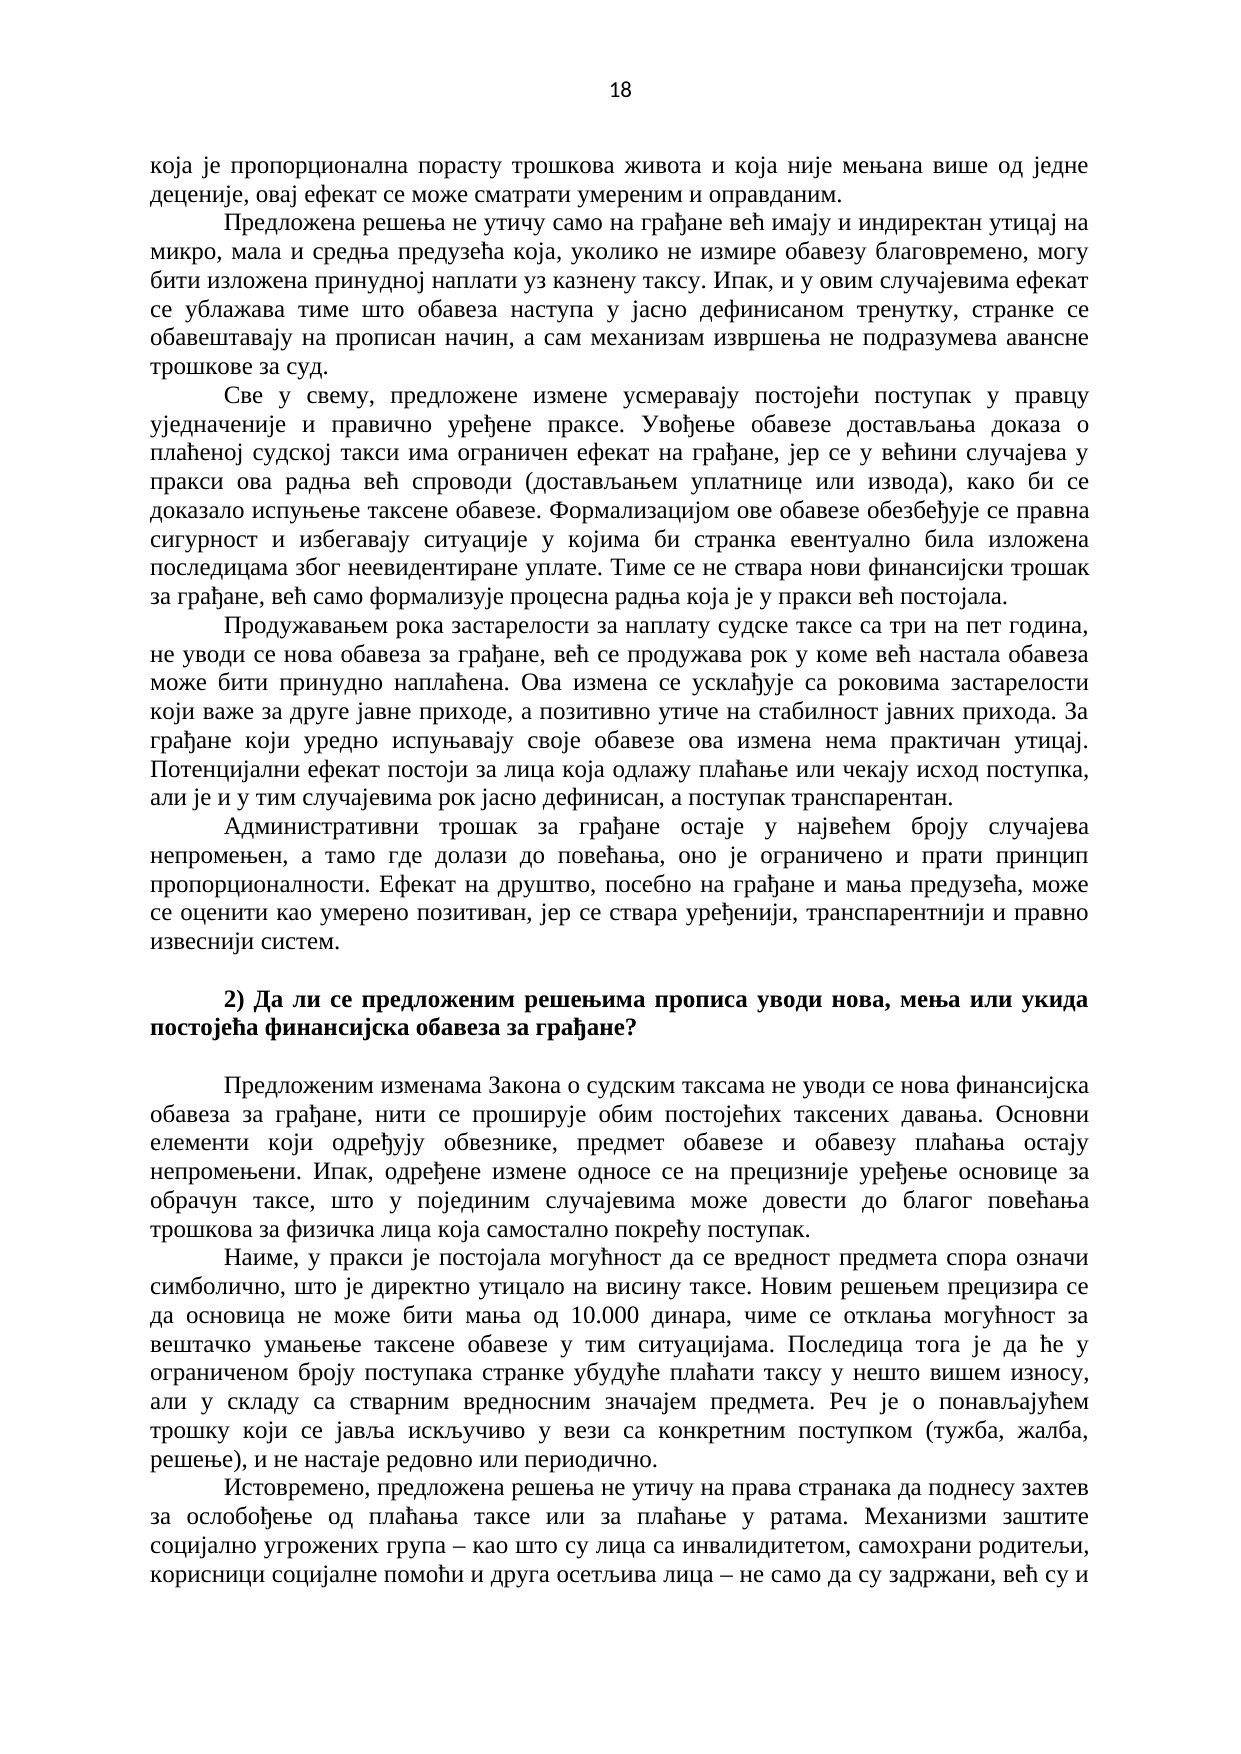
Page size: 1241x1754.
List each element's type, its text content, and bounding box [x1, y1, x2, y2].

text Продужавањем рока застарелости за наплату судске таксе са три на пет година, не уводи се нова обавеза за грађане, већ се продужава рок у коме већ настала обавеза може бити принудно наплаћена. Ова измена се усклађује са роковима застарелости који важе за друге јавне приходе, а позитивно утиче на стабилност јавних прихода. За грађане који уредно испуњавају своје обавезе ова измена нема практичан утицај. Потенцијални ефекат постоји за лица која одлажу плаћање или чекају исход поступка, али је и у тим случајевима рок јасно дефинисан, а поступак транспарентан. [150, 610, 1090, 811]
text Све у свему, предложене измене усмеравају постојећи поступак у правцу уједначеније и правично уређене праксе. Увођење обавезе достављања доказа о плаћеној судској такси има ограничен ефекат на грађане, јер се у већини случајева у пракси ова радња већ спроводи (достављањем уплатнице или извода), како би се доказало испуњење таксене обавезе. Формализацијом ове обавезе обезбеђује се правна сигурност и избегавају ситуације у којима би странка евентуално била изложена последицама због неевидентиране уплате. Тиме се не ствара нови финансијски трошак за грађане, већ само формализује процесна радња која је у пракси већ постојала. [150, 380, 1090, 610]
text Предложеним изменама Закона о судским таксама не уводи се нова финансијска обавеза за грађане, нити се проширује обим постојећих таксених давања. Основни елементи који одређују обвезнике, предмет обавезе и обавезу плаћања остају непромењени. Ипак, одређене измене односе се на прецизније уређење основице за обрачун таксе, што у појединим случајевима може довести до благог повећања трошкова за физичка лица која самостално покрећу поступак. [150, 1070, 1090, 1242]
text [150, 150, 1090, 207]
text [150, 1472, 1090, 1587]
text Административни трошак за грађане остаје у највећем броју случајева непромењен, а тамо где долази до повећања, оно је ограничено и прати принцип пропорционалности. Ефекат на друштво, посебно на грађане и мања предузећа, може се оценити као умерено позитиван, јер се ствара уређенији, транспарентнији и правно извеснији систем. [150, 811, 1090, 955]
text Наиме, у пракси је постојала могућност да се вредност предмета спора означи симболично, што је директно утицало на висину таксе. Новим решењем прецизира се да основица не може бити мања од 10.000 динара, чиме се отклања могућност за вештачко умањење таксене обавезе у тим ситуацијама. Последица тога је да ће у ограниченом броју поступака странке убудуће плаћати таксу у нешто вишем износу, али у складу са стварним вредносним значајем предмета. Реч је о понављајућем трошку који се јавља искључиво у вези са конкретним поступком (тужба, жалба, решење), и не настаје редовно или периодично. [150, 1242, 1090, 1472]
text 2) Да ли се предложеним решењима прописа уводи нова, мења или укида постојећа финансијска обавеза за грађане? [150, 984, 1090, 1041]
text Предложена решења не утичу само на грађане већ имају и индиректан утицај на микро, мала и средња предузећа која, уколико не измире обавезу благовремено, могу бити изложена принудној наплати уз казнену таксу. Ипак, и у овим случајевима ефекат се ублажава тиме што обавеза наступа у јасно дефинисаном тренутку, странке се обавештавају на прописан начин, а сам механизам извршења не подразумева авансне трошкове за суд. [150, 207, 1090, 380]
